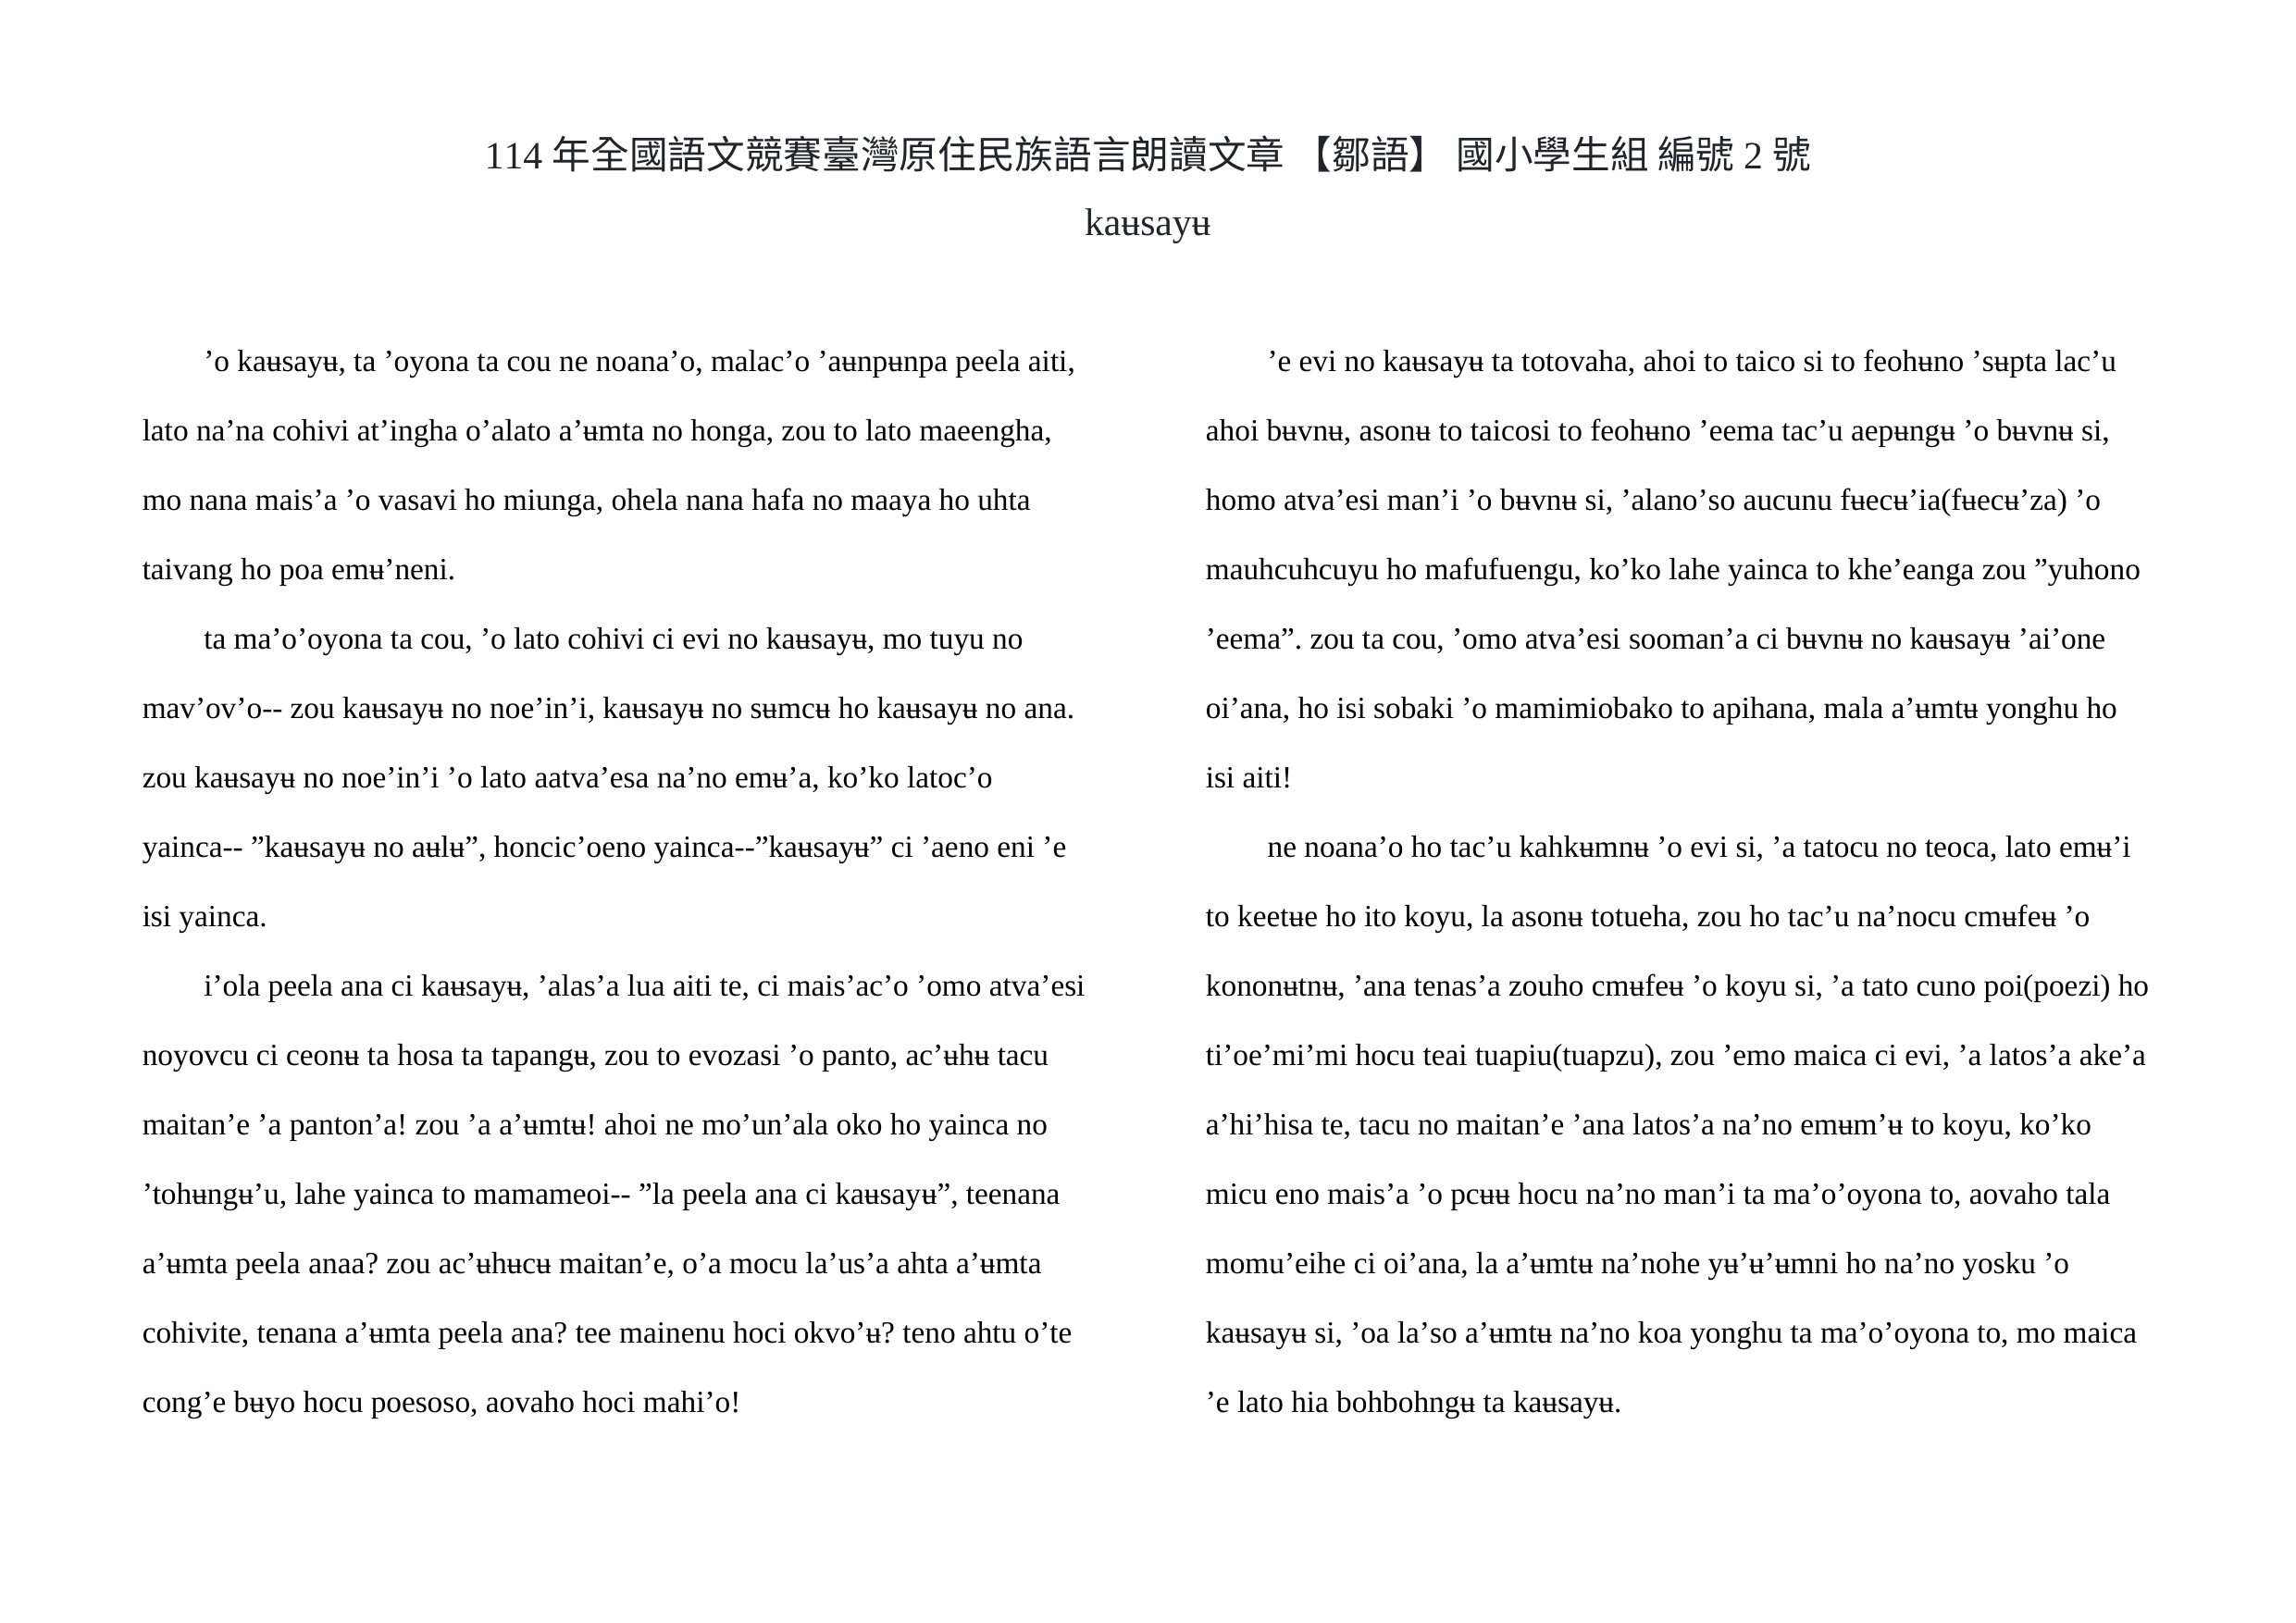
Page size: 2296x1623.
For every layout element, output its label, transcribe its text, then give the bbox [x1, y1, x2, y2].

text ne noana’o ho tac’u kahkʉmnʉ ’o evi si, ’a tatocu no teoca, lato emʉ’i to keetʉe ho ito koyu, la asonʉ totueha, zou ho tac’u na’nocu cmʉfeʉ ’o kononʉtnʉ, ’ana tenas’a zouho cmʉfeʉ ’o koyu si, ’a tato cuno poi(poezi) ho ti’oe’mi’mi hocu teai tuapiu(tuapzu), zou ’emo maica ci evi, ’a latos’a ake’a a’hi’hisa te, tacu no maitan’e ’ana latos’a na’no emʉm’ʉ to koyu, ko’ko micu eno mais’a ’o pcʉʉ hocu na’no man’i ta ma’o’oyona to, aovaho tala momu’eihe ci oi’ana, la a’ʉmtʉ na’nohe yʉ’ʉ’ʉmni ho na’no yosku ’o kaʉsayʉ si, ’oa la’so a’ʉmtʉ na’no koa yonghu ta ma’o’oyona to, mo maica ’e lato hia bohbohngʉ ta kaʉsayʉ. [1206, 812, 2153, 1436]
text ’e evi no kaʉsayʉ ta totovaha, ahoi to taico si to feohʉno ’sʉpta lac’u ahoi bʉvnʉ, asonʉ to taicosi to feohʉno ’eema tac’u aepʉngʉ ’o bʉvnʉ si, homo atva’esi man’i ’o bʉvnʉ si, ’alano’so aucunu fʉecʉ’ia(fʉecʉ’za) ’o mauhcuhcuyu ho mafufuengu, ko’ko lahe yainca to khe’eanga zou ”yuhono ’eema”. zou ta cou, ’omo atva’esi sooman’a ci bʉvnʉ no kaʉsayʉ ’ai’one oi’ana, ho isi sobaki ’o mamimiobako to apihana, mala a’ʉmtʉ yonghu ho isi aiti! [1206, 326, 2153, 812]
text kaʉsayʉ [142, 187, 2153, 256]
text ’o kaʉsayʉ, ta ’oyona ta cou ne noana’o, malac’o ’aʉnpʉnpa peela aiti, lato na’na cohivi at’ingha o’alato a’ʉmta no honga, zou to lato maeengha, mo nana mais’a ’o vasavi ho miunga, ohela nana hafa no maaya ho uhta taivang ho poa emʉ’neni. [142, 326, 1090, 603]
text i’ola peela ana ci kaʉsayʉ, ’alas’a lua aiti te, ci mais’ac’o ’omo atva’esi noyovcu ci ceonʉ ta hosa ta tapangʉ, zou to evozasi ’o panto, ac’ʉhʉ tacu maitan’e ’a panton’a! zou ’a a’ʉmtʉ! ahoi ne mo’un’ala oko ho yainca no ’tohʉngʉ’u, lahe yainca to mamameoi-- ”la peela ana ci kaʉsayʉ”, teenana a’ʉmta peela anaa? zou ac’ʉhʉcʉ maitan’e, o’a mocu la’us’a ahta a’ʉmta cohivite, tenana a’ʉmta peela ana? tee mainenu hoci okvo’ʉ? teno ahtu o’te cong’e bʉyo hocu poesoso, aovaho hoci mahi’o! [142, 950, 1090, 1436]
text ta ma’o’oyona ta cou, ’o lato cohivi ci evi no kaʉsayʉ, mo tuyu no mav’ov’o-- zou kaʉsayʉ no noe’in’i, kaʉsayʉ no sʉmcʉ ho kaʉsayʉ no ana. zou kaʉsayʉ no noe’in’i ’o lato aatva’esa na’no emʉ’a, ko’ko latoc’o yainca-- ”kaʉsayʉ no aʉlʉ”, honcic’oeno yainca--”kaʉsayʉ” ci ’aeno eni ’e isi yainca. [142, 603, 1090, 950]
text 114 年全國語文競賽臺灣原住民族語言朗讀文章 【鄒語】 國小學生組 編號 2 號 [142, 118, 2153, 187]
